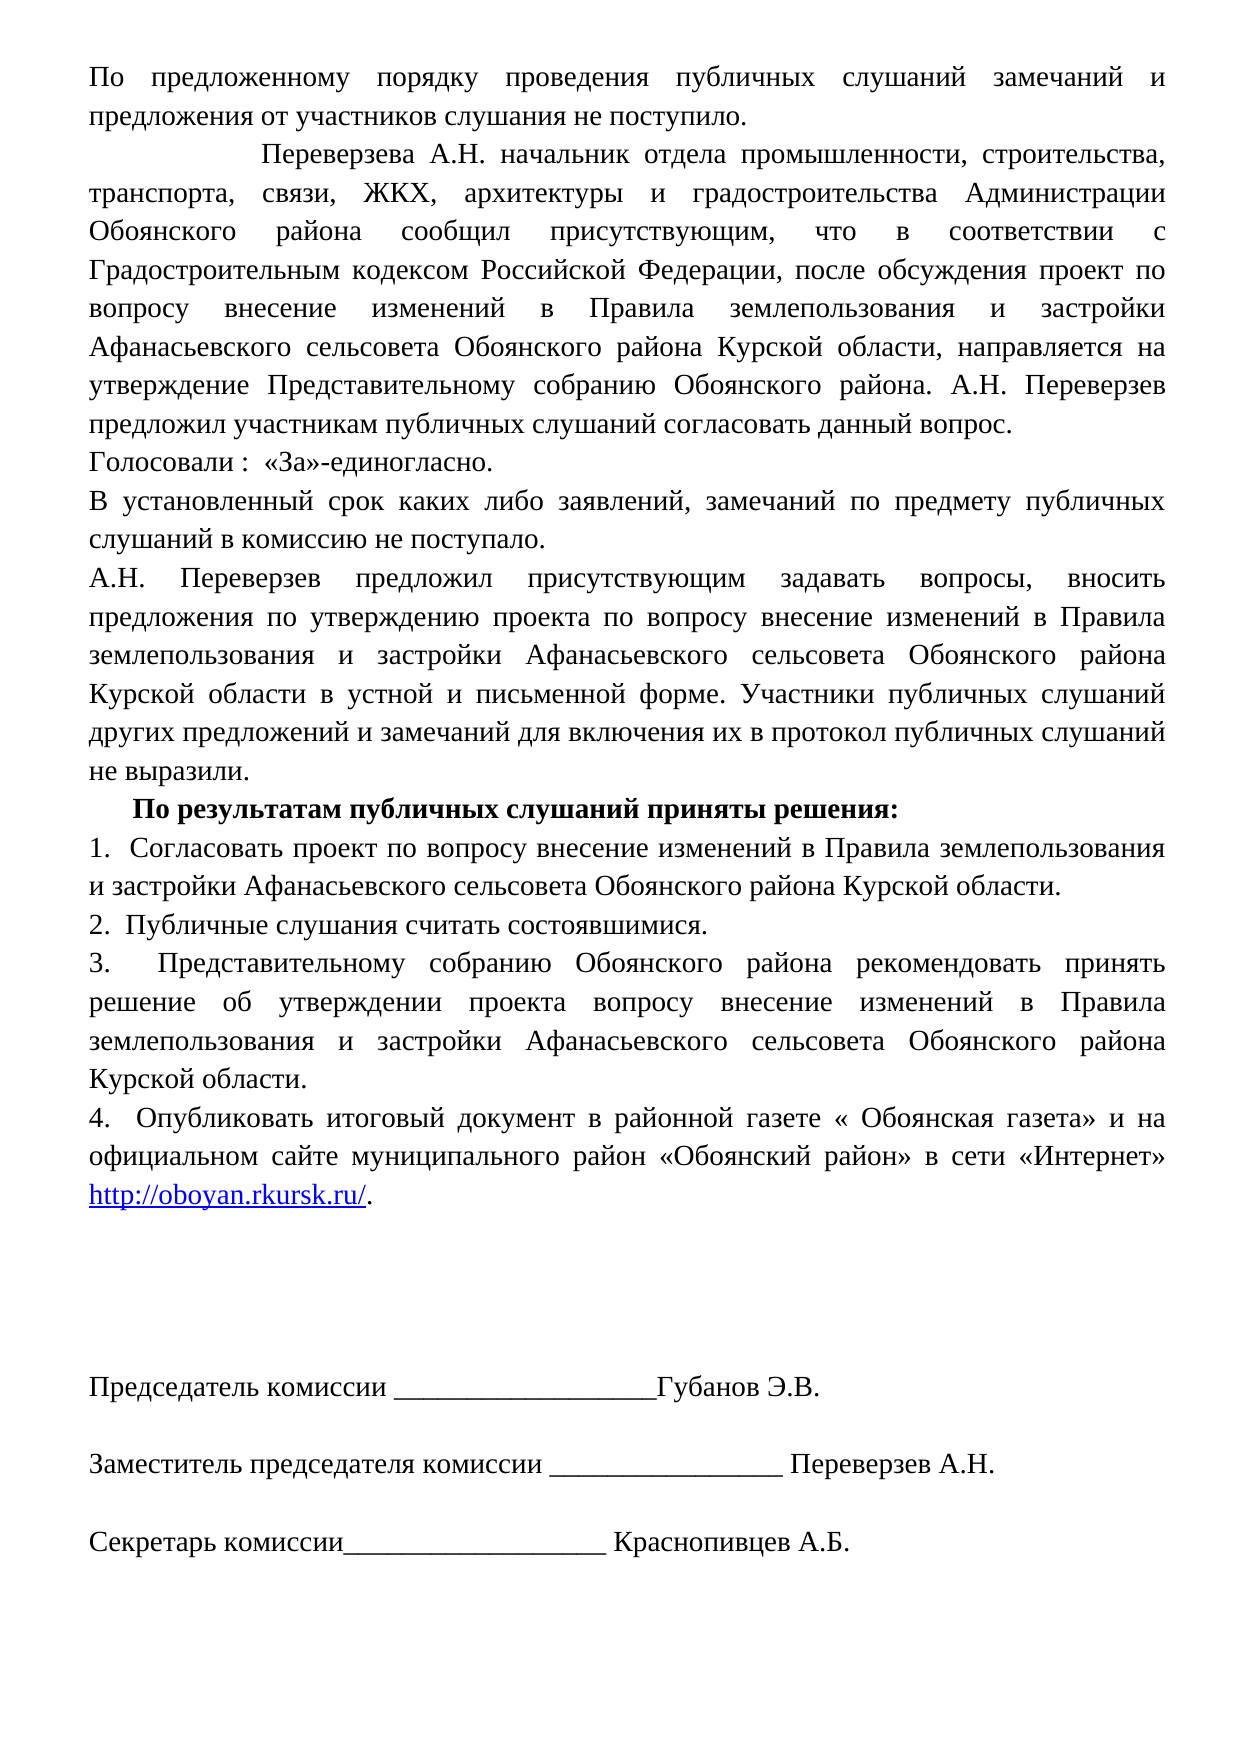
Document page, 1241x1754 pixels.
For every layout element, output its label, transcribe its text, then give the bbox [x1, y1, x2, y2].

text Председатель комиссии __________________Губанов Э.В. [89, 1369, 1167, 1403]
text По результатам публичных слушаний приняты решения: [89, 791, 1167, 825]
text Переверзева А.Н. начальник отдела промышленности, строительства, транспорта, связи, ЖКХ, архитектуры и градостроительства Администрации Обоянского района сообщил присутствующим, что в соответствии с Градостроительным кодексом Российской Федерации, после обсуждения проект по вопросу внесение изменений в Правила землепользования и застройки Афанасьевского сельсовета Обоянского района Курской области, направляется на утверждение Представительному собранию Обоянского района. А.Н. Переверзев предложил участникам публичных слушаний согласовать данный вопрос. [89, 136, 1167, 439]
text По предложенному порядку проведения публичных слушаний замечаний и предложения от участников слушания не поступило. [89, 59, 1167, 131]
text 4. Опубликовать итоговый документ в районной газете « Обоянская газета» и на официальном сайте муниципального район «Обоянский район» в сети «Интернет» http://oboyan.rkursk.ru/. [89, 1100, 1167, 1210]
text Голосовали : «За»-единогласно. [89, 444, 1167, 478]
text Заместитель председателя комиссии ________________ Переверзев А.Н. [89, 1447, 1167, 1480]
text В установленный срок каких либо заявлений, замечаний по предмету публичных слушаний в комиссию не поступало. [89, 483, 1167, 555]
text 1. Согласовать проект по вопросу внесение изменений в Правила землепользования и застройки Афанасьевского сельсовета Обоянского района Курской области. [89, 830, 1167, 902]
text Секретарь комиссии__________________ Краснопивцев А.Б. [89, 1524, 1167, 1557]
text 3. Представительному собранию Обоянского района рекомендовать принять решение об утверждении проекта вопросу внесение изменений в Правила землепользования и застройки Афанасьевского сельсовета Обоянского района Курской области. [89, 946, 1167, 1095]
text 2. Публичные слушания считать состоявшимися. [89, 907, 1167, 941]
text А.Н. Переверзев предложил присутствующим задавать вопросы, вносить предложения по утверждению проекта по вопросу внесение изменений в Правила землепользования и застройки Афанасьевского сельсовета Обоянского района Курской области в устной и письменной форме. Участники публичных слушаний других предложений и замечаний для включения их в протокол публичных слушаний не выразили. [89, 560, 1167, 786]
